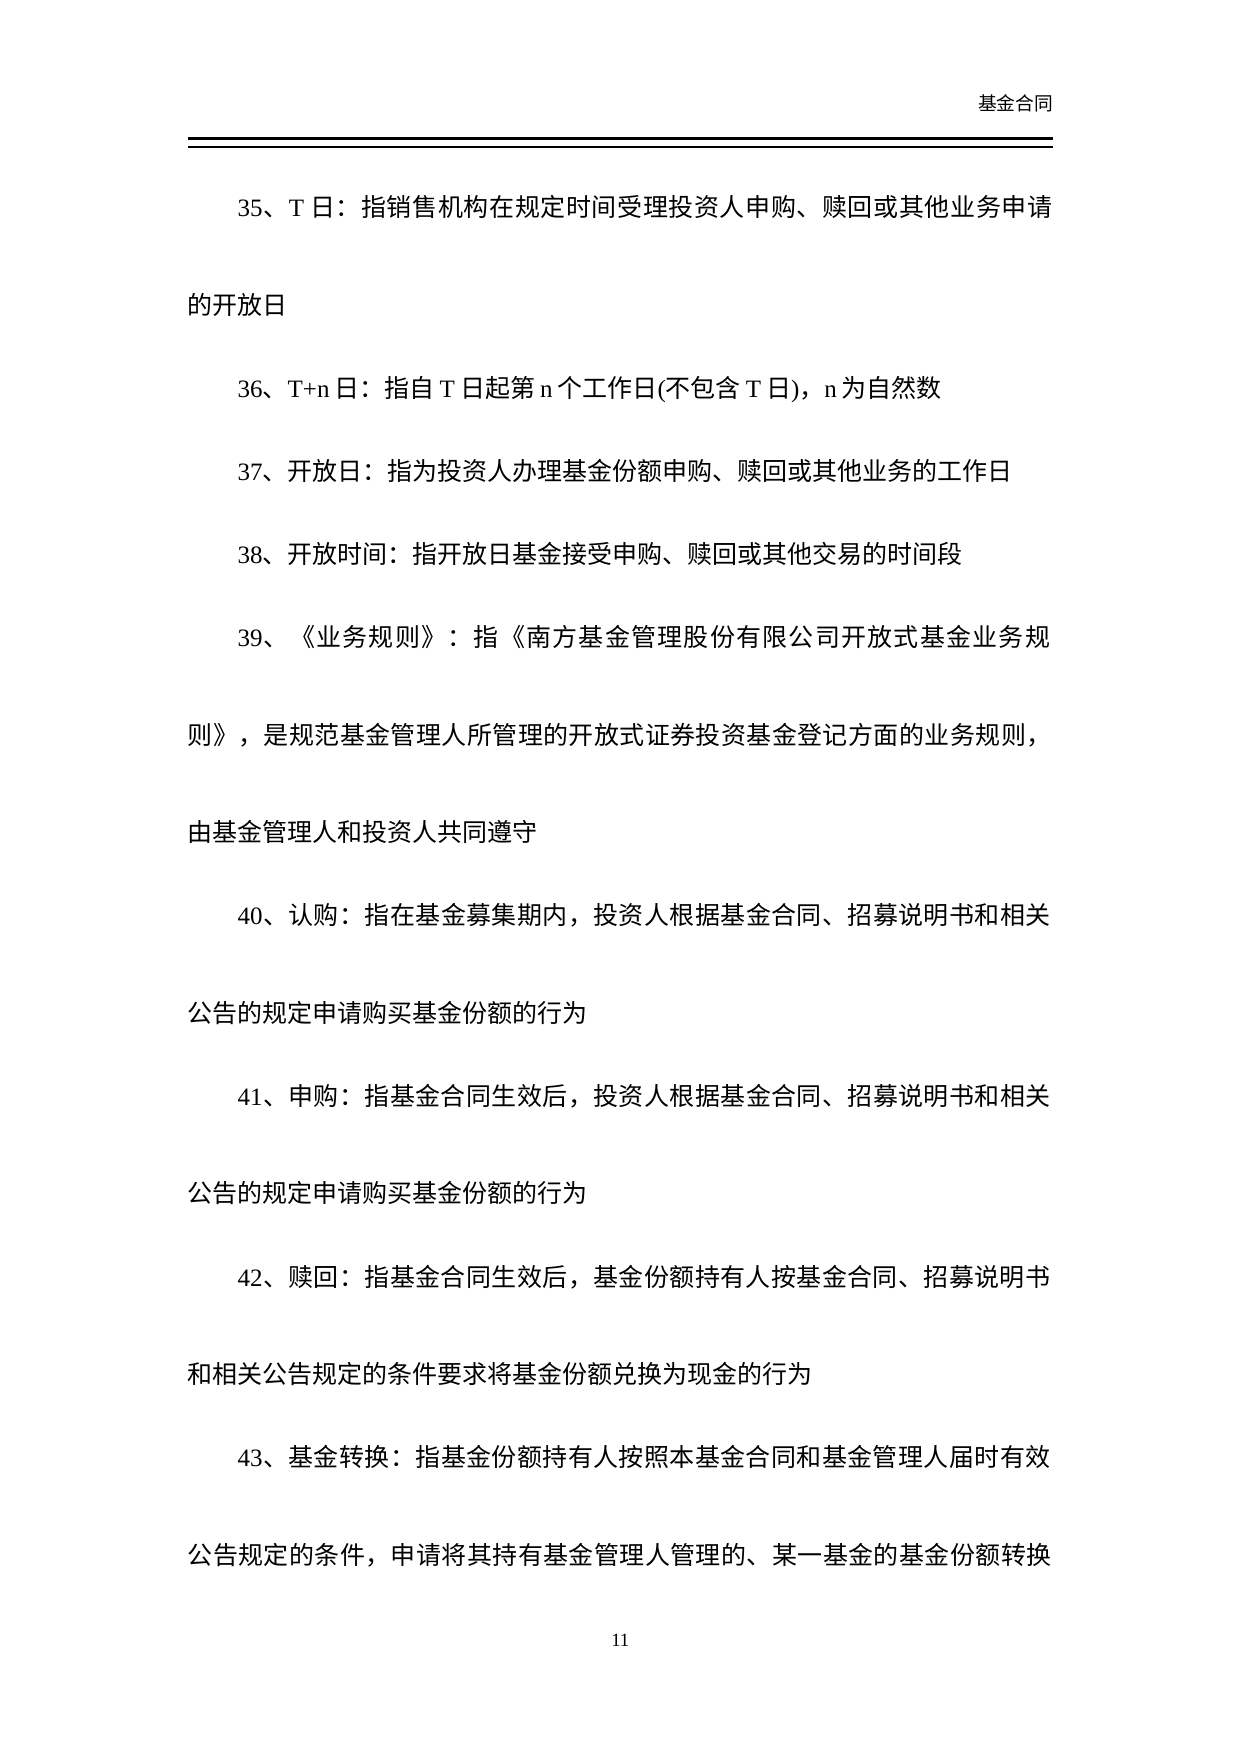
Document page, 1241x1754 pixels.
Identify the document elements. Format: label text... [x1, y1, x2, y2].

text 41、申购：指基金合同生效后，投资人根据基金合同、招募说明书和相关公告的规定申请购买基金份额的行为 [187, 1062, 1053, 1224]
text 39、《业务规则》：指《南方基金管理股份有限公司开放式基金业务规则》，是规范基金管理人所管理的开放式证券投资基金登记方面的业务规则，由基金管理人和投资人共同遵守 [187, 603, 1053, 863]
text 38、开放时间：指开放日基金接受申购、赎回或其他交易的时间段 [187, 520, 1053, 585]
text 42、赎回：指基金合同生效后，基金份额持有人按基金合同、招募说明书和相关公告规定的条件要求将基金份额兑换为现金的行为 [187, 1243, 1053, 1405]
text 40、认购：指在基金募集期内，投资人根据基金合同、招募说明书和相关公告的规定申请购买基金份额的行为 [187, 881, 1053, 1044]
text 35、T日：指销售机构在规定时间受理投资人申购、赎回或其他业务申请的开放日 [187, 173, 1053, 336]
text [187, 1423, 1053, 1586]
text 36、T+n日：指自T日起第n个工作日(不包含T日)，n为自然数 [187, 354, 1053, 419]
text 37、开放日：指为投资人办理基金份额申购、赎回或其他业务的工作日 [187, 437, 1053, 502]
